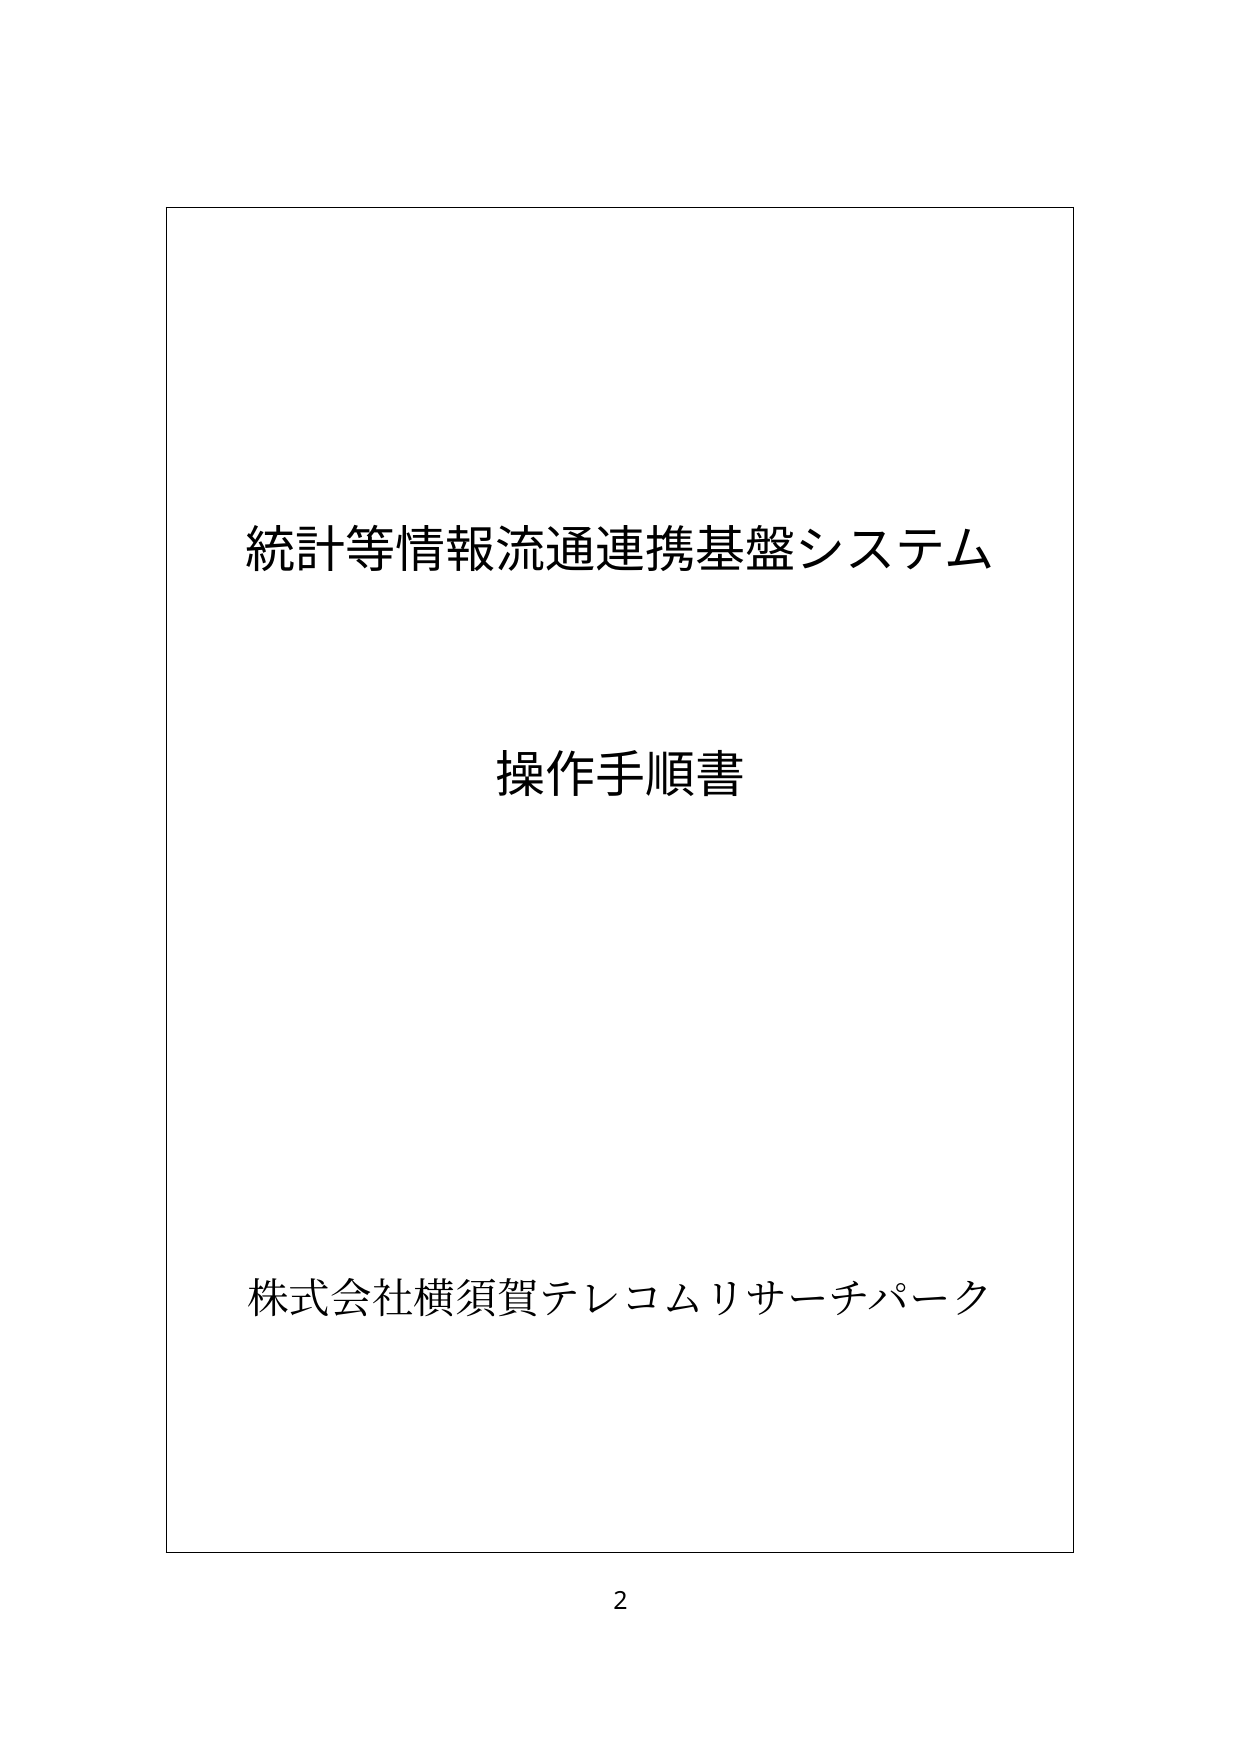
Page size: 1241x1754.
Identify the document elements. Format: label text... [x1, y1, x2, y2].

table_header 統計等情報流通連携基盤システム 操作手順書 株式会社横須賀テレコムリサーチパーク [167, 208, 1073, 1552]
